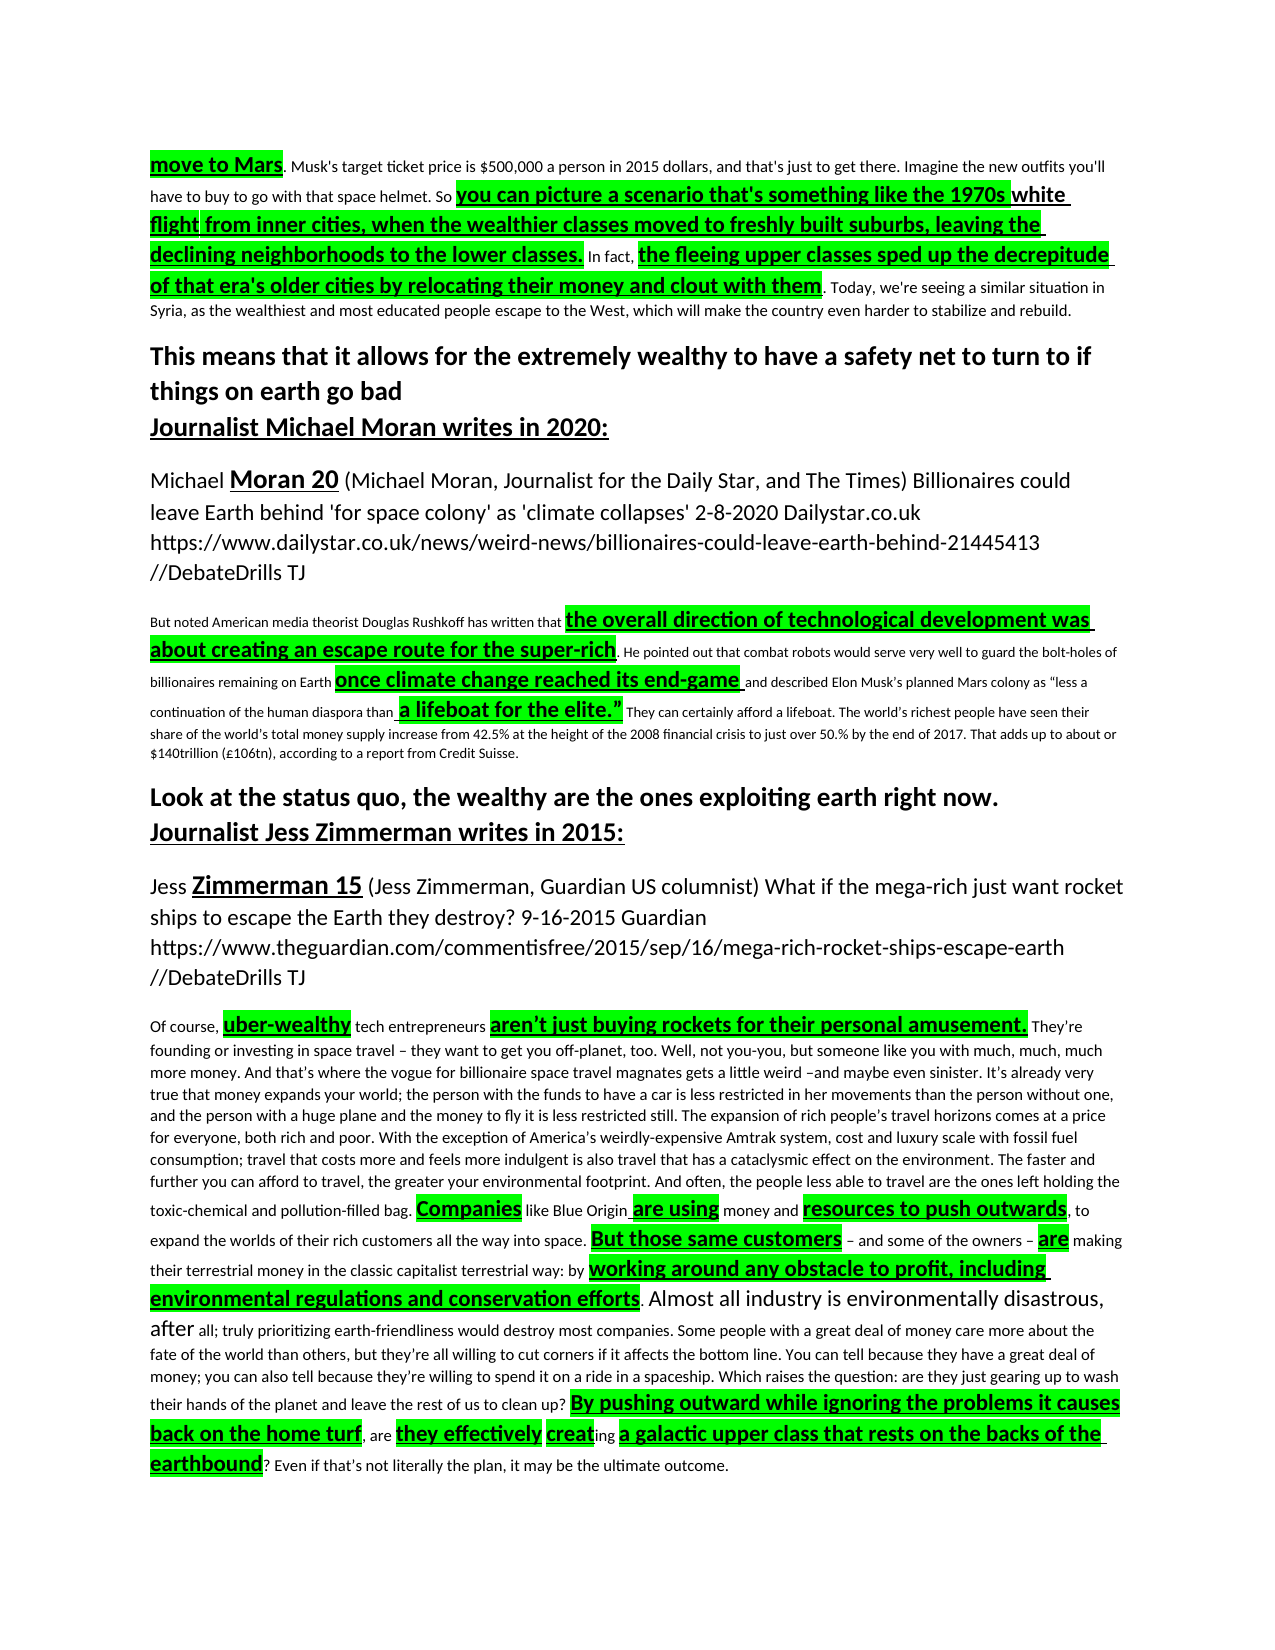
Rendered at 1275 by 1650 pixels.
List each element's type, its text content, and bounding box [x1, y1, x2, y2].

subtitle Look at the status quo, the wealthy are the ones exploiting earth right now. [150, 780, 1125, 813]
text Journalist Michael Moran writes in 2020: [150, 410, 1125, 443]
text Jess Zimmerman 15 (Jess Zimmerman, Guardian US columnist) What if the mega-rich just want rocket ships to escape the Earth they destroy? 9-16-2015 Guardian https://www.theguardian.com/commentisfree/2015/sep/16/mega-rich-rocket-ships-escape-earth //DebateDrills TJ [150, 868, 1125, 992]
text Michael Moran 20 (Michael Moran, Journalist for the Daily Star, and The Times) Billionaires could leave Earth behind 'for space colony' as 'climate collapses' 2-8-2020 Dailystar.co.uk https://www.dailystar.co.uk/news/weird-news/billionaires-could-leave-earth-behind-21445413 //DebateDrills TJ [150, 462, 1125, 586]
subtitle This means that it allows for the extremely wealthy to have a safety net to turn to if things on earth go bad [150, 339, 1125, 408]
text Of course, uber-wealthy tech entrepreneurs aren’t just buying rockets for their personal amusement. They’re founding or investing in space travel – they want to get you off-planet, too. Well, not you-you, but someone like you with much, much, much more money. And that’s where the vogue for billionaire space travel magnates gets a little weird –and maybe even sinister. It’s already very true that money expands your world; the person with the funds to have a car is less restricted in her movements than the person without one, and the person with a huge plane and the money to fly it is less restricted still. The expansion of rich people’s travel horizons comes at a price for everyone, both rich and poor. With the exception of America’s weirdly-expensive Amtrak system, cost and luxury scale with fossil fuel consumption; travel that costs more and feels more indulgent is also travel that has a cataclysmic effect on the environment. The faster and further you can afford to travel, the greater your environmental footprint. And often, the people less able to travel are the ones left holding the toxic-chemical and pollution-filled bag. Companies like Blue Origin are using money and resources to push outwards, to expand the worlds of their rich customers all the way into space. But those same customers – and some of the owners – are making their terrestrial money in the classic capitalist terrestrial way: by working around any obstacle to profit, including environmental regulations and conservation efforts. Almost all industry is environmentally disastrous, after all; truly prioritizing earth-friendliness would destroy most companies. Some people with a great deal of money care more about the fate of the world than others, but they’re all willing to cut corners if it affects the bottom line. You can tell because they have a great deal of money; you can also tell because they’re willing to spend it on a ride in a spaceship. Which raises the question: are they just gearing up to wash their hands of the planet and leave the rest of us to clean up? By pushing outward while ignoring the problems it causes back on the home turf, are they effectively creating a galactic upper class that rests on the backs of the earthbound? Even if that’s not literally the plan, it may be the ultimate outcome. [150, 1010, 1125, 1477]
text Journalist Jess Zimmerman writes in 2015: [150, 816, 1125, 849]
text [150, 150, 1125, 321]
text But noted American media theorist Douglas Rushkoff has written that the overall direction of technological development was about creating an escape route for the super-rich. He pointed out that combat robots would serve very well to guard the bolt-holes of billionaires remaining on Earth once climate change reached its end-game and described Elon Musk’s planned Mars colony as “less a continuation of the human diaspora than a lifeboat for the elite.” They can certainly afford a lifeboat. The world’s richest people have seen their share of the world’s total money supply increase from 42.5% at the height of the 2008 financial crisis to just over 50.% by the end of 2017. That adds up to about or $140trillion (£106tn), according to a report from Credit Suisse. [150, 605, 1125, 762]
